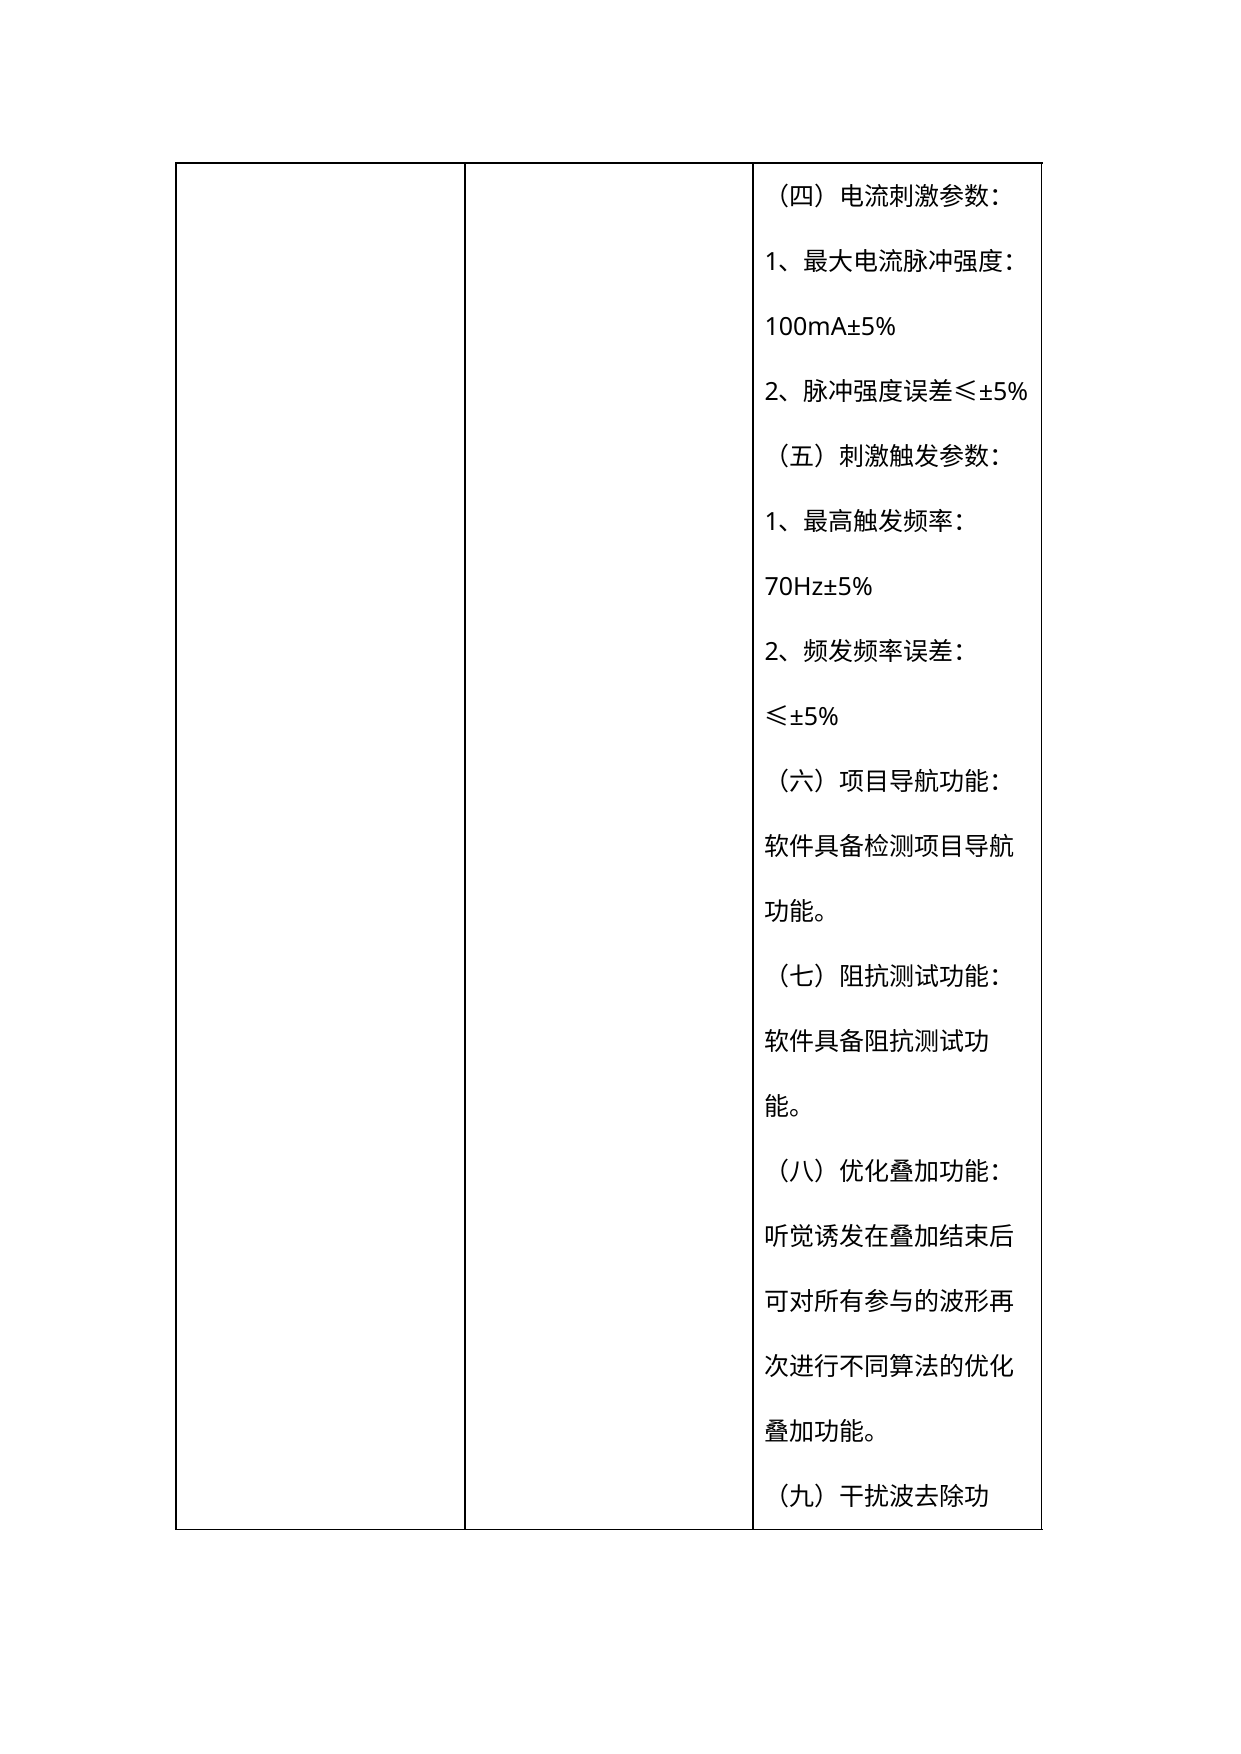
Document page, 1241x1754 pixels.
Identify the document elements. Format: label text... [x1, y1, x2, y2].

table_cell [466, 164, 752, 1528]
table_cell 1 [177, 164, 464, 1528]
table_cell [754, 164, 1041, 1528]
